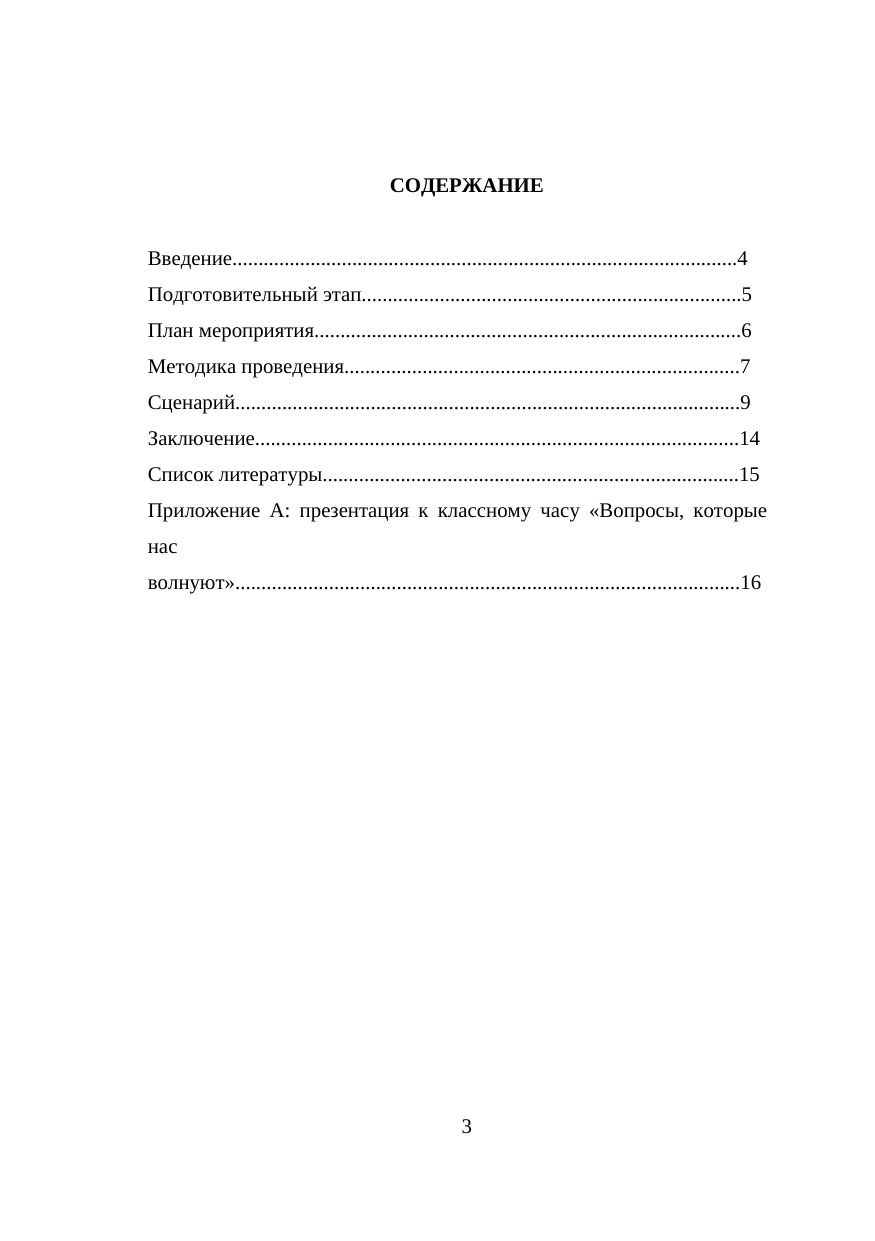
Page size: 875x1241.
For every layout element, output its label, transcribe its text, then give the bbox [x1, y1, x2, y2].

text СОДЕРЖАНИЕ [118, 173, 815, 197]
text Приложение А: презентация к классному часу «Вопросы, которые нас волнуют».................................................................................................16 [148, 498, 768, 594]
text Сценарий.................................................................................................9 [148, 389, 815, 414]
text Методика проведения............................................................................7 [148, 353, 815, 378]
text Введение.................................................................................................4 [148, 245, 815, 269]
text Заключение.............................................................................................14 [148, 426, 815, 450]
text Подготовительный этап.........................................................................5 [148, 281, 815, 306]
text План мероприятия..................................................................................6 [148, 317, 815, 342]
text Список литературы................................................................................15 [148, 462, 782, 486]
